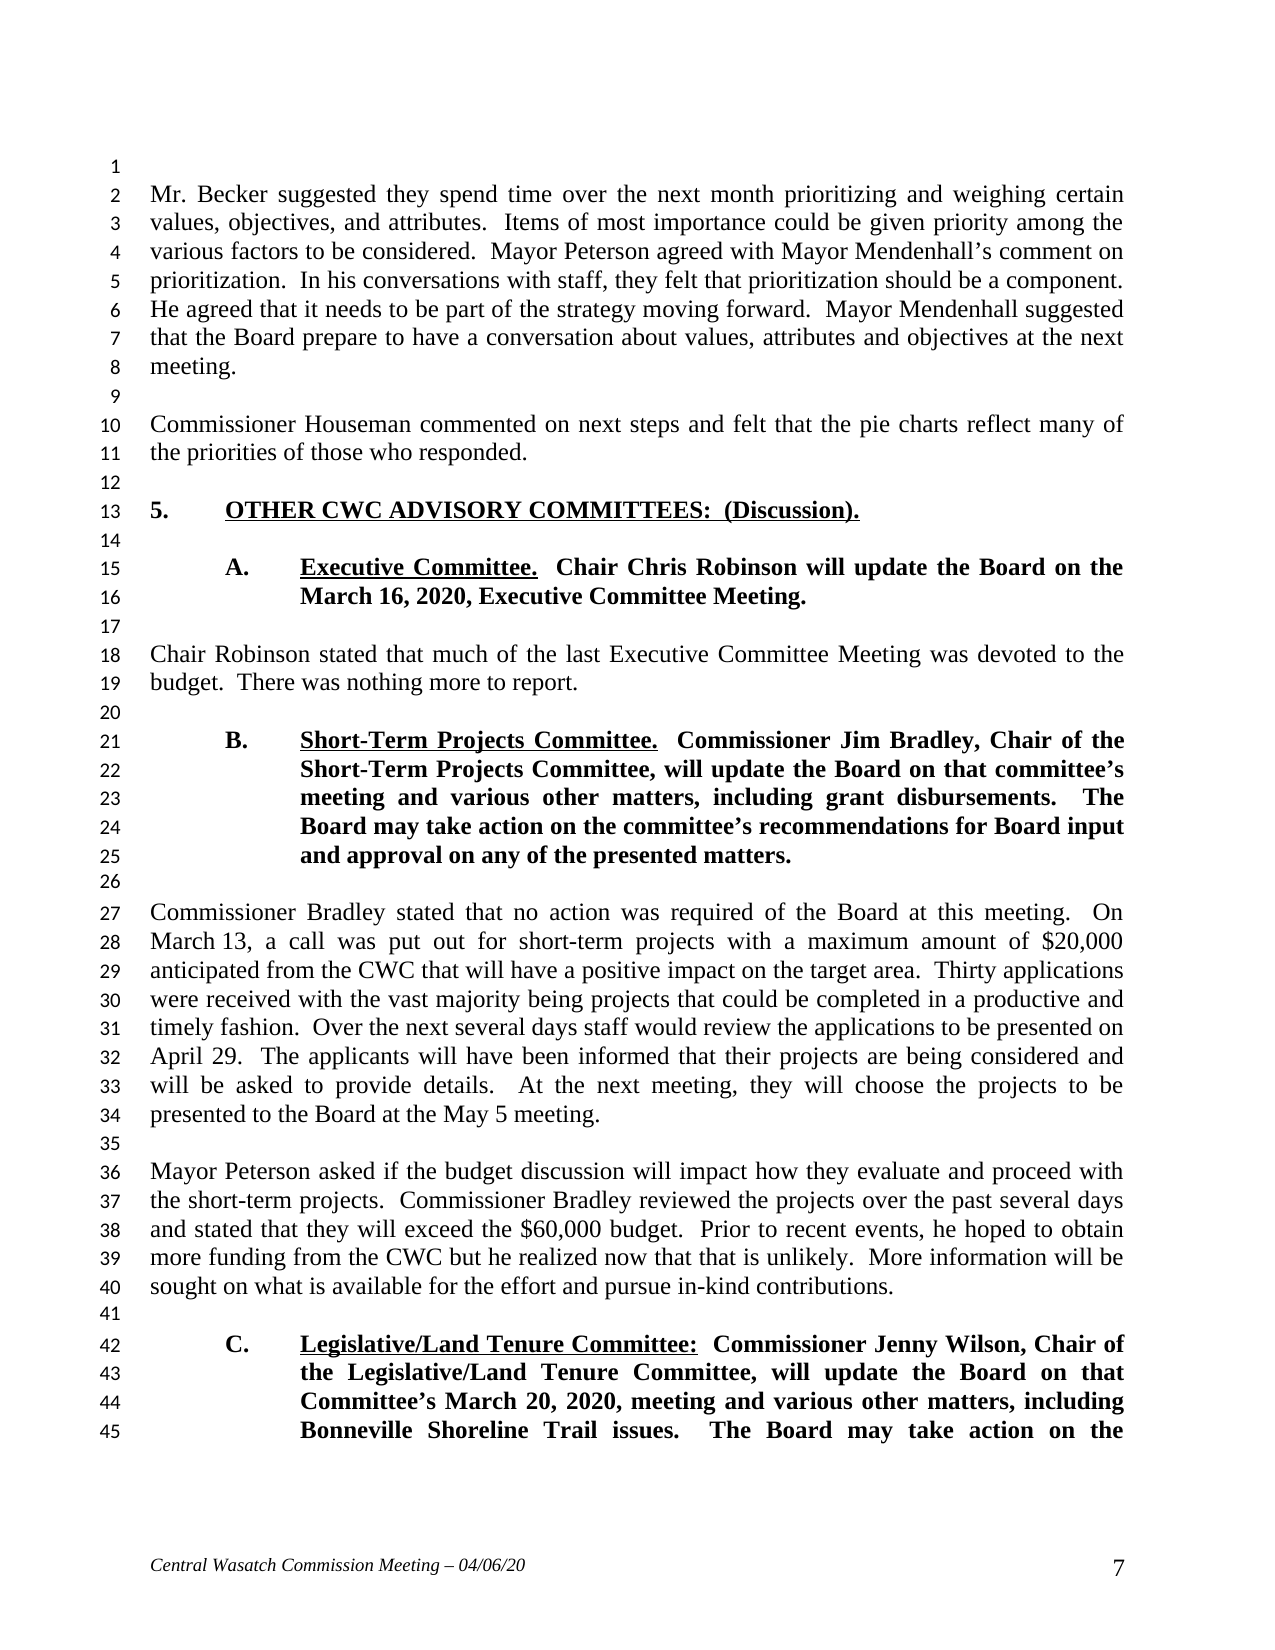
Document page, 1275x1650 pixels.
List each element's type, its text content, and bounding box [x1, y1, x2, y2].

list OTHER CWC ADVISORY COMMITTEES: (Discussion). [150, 495, 1125, 524]
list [225, 1329, 1125, 1444]
text Commissioner Bradley stated that no action was required of the Board at this meeting. On March 13, a call was put out for short-term projects with a maximum amount of $20,000 anticipated from the CWC that will have a positive impact on the target area. Thirty applications were received with the vast majority being projects that could be completed in a productive and timely fashion. Over the next several days staff would review the applications to be presented on April 29. The applicants will have been informed that their projects are being considered and will be asked to provide details. At the next meeting, they will choose the projects to be presented to the Board at the May 5 meeting. [150, 897, 1125, 1127]
list Short-Term Projects Committee. Commissioner Jim Bradley, Chair of the Short-Term Projects Committee, will update the Board on that committee’s meeting and various other matters, including grant disbursements. The Board may take action on the committee’s recommendations for Board input and approval on any of the presented matters. [225, 725, 1125, 869]
text Mr. Becker suggested they spend time over the next month prioritizing and weighing certain values, objectives, and attributes. Items of most importance could be given priority among the various factors to be considered. Mayor Peterson agreed with Mayor Mendenhall’s comment on prioritization. In his conversations with staff, they felt that prioritization should be a component. He agreed that it needs to be part of the strategy moving forward. Mayor Mendenhall suggested that the Board prepare to have a conversation about values, attributes and objectives at the next meeting. [150, 179, 1125, 380]
text Mayor Peterson asked if the budget discussion will impact how they evaluate and proceed with the short-term projects. Commissioner Bradley reviewed the projects over the past several days and stated that they will exceed the $60,000 budget. Prior to recent events, he hoped to obtain more funding from the CWC but he realized now that that is unlikely. More information will be sought on what is available for the effort and pursue in-kind contributions. [150, 1156, 1125, 1300]
text Commissioner Houseman commented on next steps and felt that the pie charts reflect many of the priorities of those who responded. [150, 409, 1125, 466]
text Chair Robinson stated that much of the last Executive Committee Meeting was devoted to the budget. There was nothing more to report. [150, 639, 1125, 696]
list Executive Committee. Chair Chris Robinson will update the Board on the March 16, 2020, Executive Committee Meeting. [225, 552, 1125, 610]
